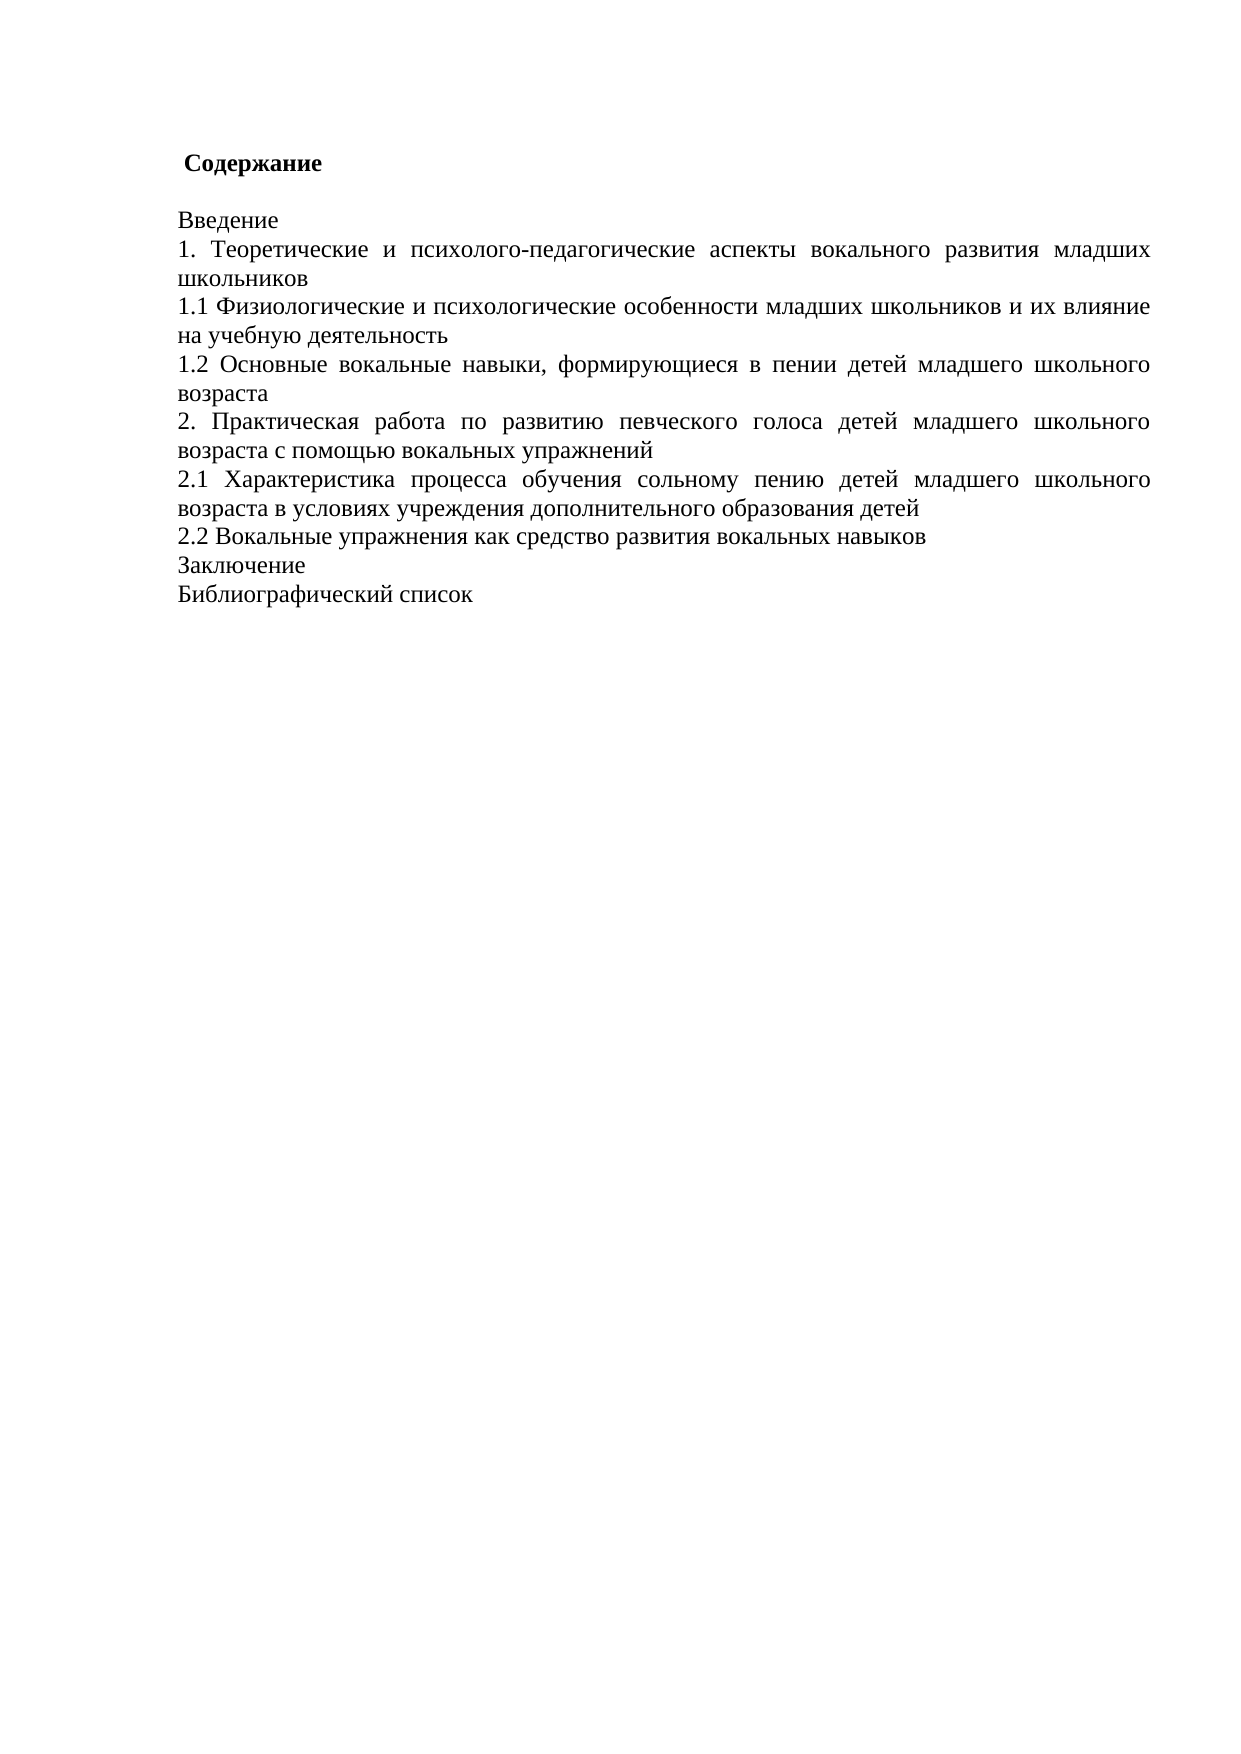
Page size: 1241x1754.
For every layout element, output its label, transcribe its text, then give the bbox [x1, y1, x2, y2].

text Содержание [177, 148, 1152, 176]
text Заключение [177, 550, 1152, 579]
text Введение [177, 205, 1152, 234]
text 1.1 Физиологические и психологические особенности младших школьников и их влияние на учебную деятельность [177, 291, 1152, 349]
text 1.2 Основные вокальные навыки, формирующиеся в пении детей младшего школьного возраста [177, 349, 1152, 406]
text 1. Теоретические и психолого-педагогические аспекты вокального развития младших школьников [177, 234, 1152, 291]
text 2. Практическая работа по развитию певческого голоса детей младшего школьного возраста с помощью вокальных упражнений [177, 406, 1152, 464]
text Библиографический список [177, 579, 1152, 608]
text 2.1 Характеристика процесса обучения сольному пению детей младшего школьного возраста в условиях учреждения дополнительного образования детей [177, 464, 1152, 521]
text 2.2 Вокальные упражнения как средство развития вокальных навыков [177, 521, 1152, 550]
